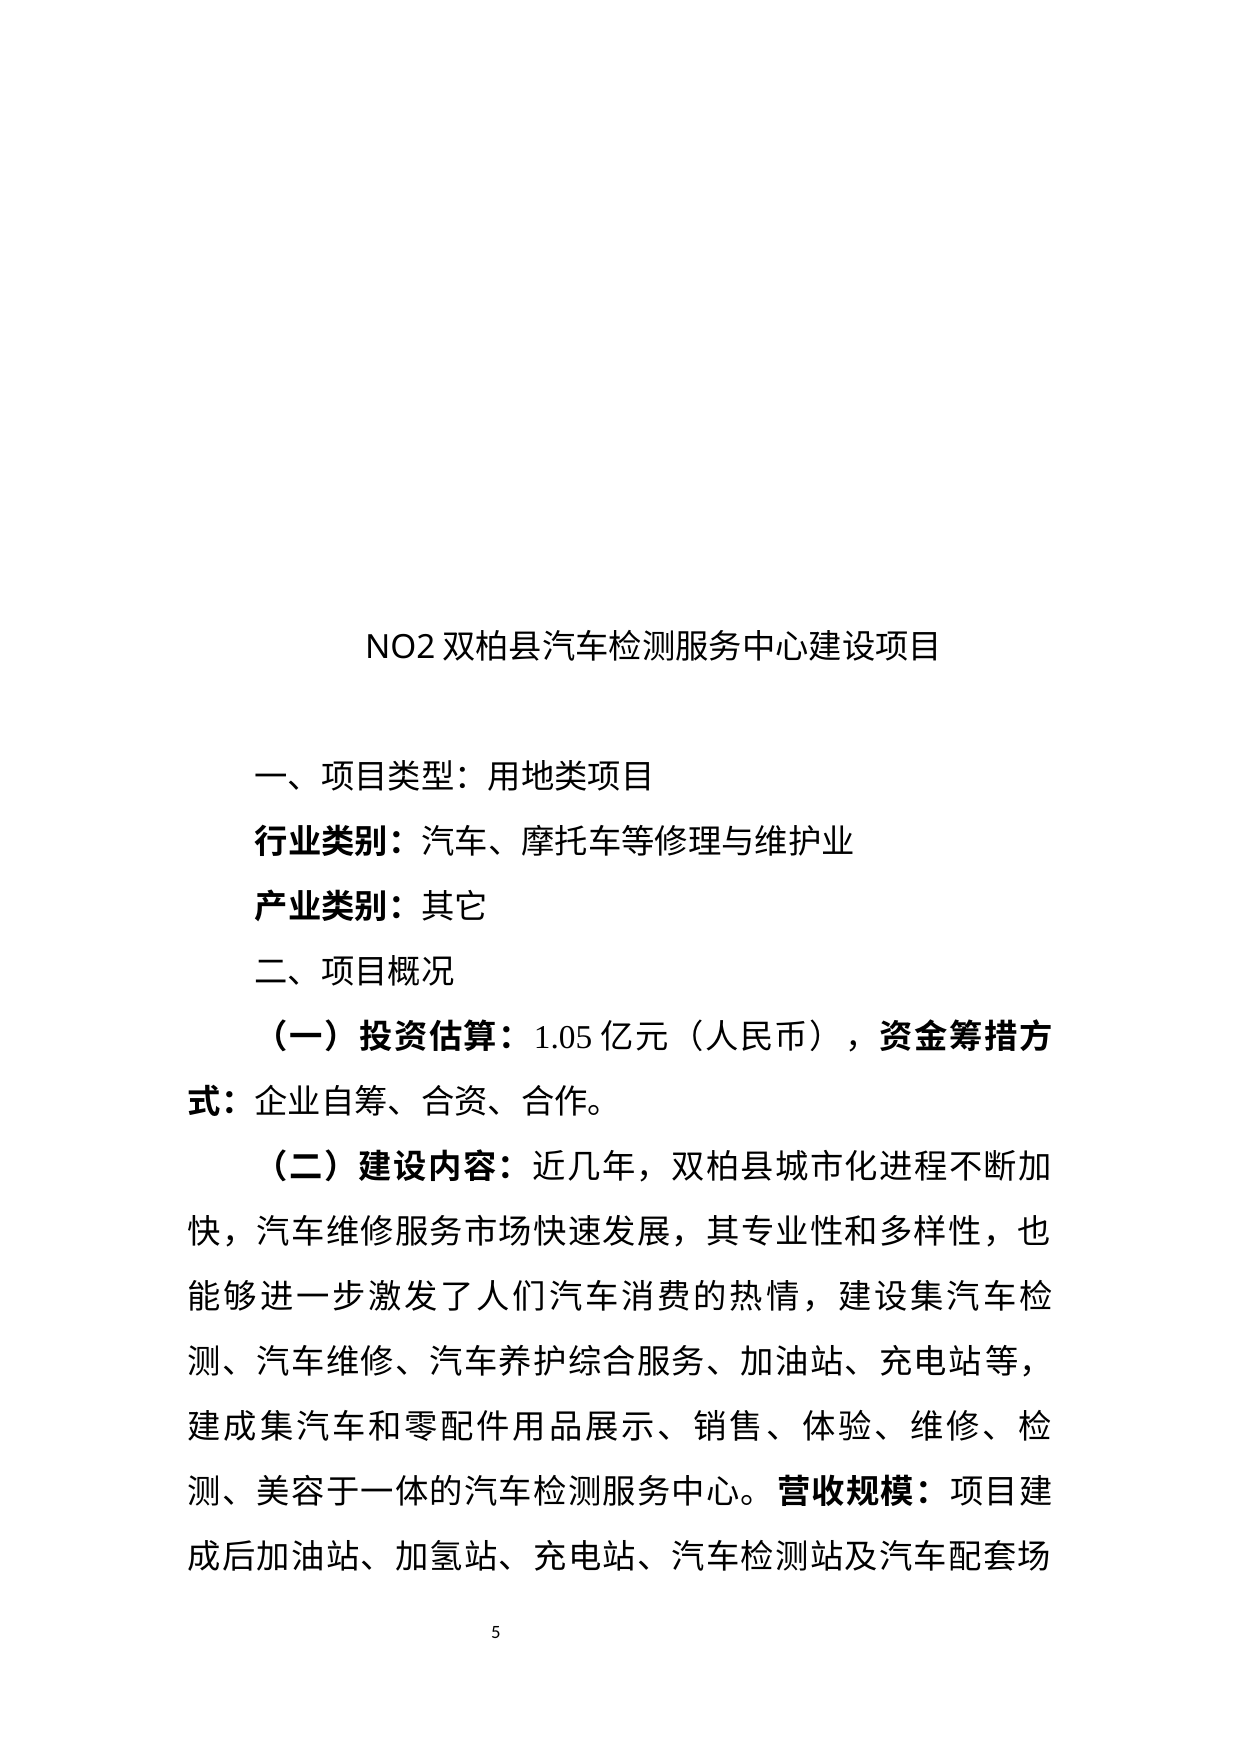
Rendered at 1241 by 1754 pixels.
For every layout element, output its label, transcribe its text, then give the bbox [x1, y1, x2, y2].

text 一、项目类型：用地类项目 [187, 741, 1053, 806]
text 产业类别：其它 [187, 871, 1053, 936]
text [187, 1131, 1053, 1586]
text 二、项目概况 [187, 936, 1053, 1001]
text （一）投资估算：1.05亿元（人民币），资金筹措方式：企业自筹、合资、合作。 [187, 1001, 1053, 1131]
text NO2双柏县汽车检测服务中心建设项目 [187, 611, 1053, 676]
text 行业类别：汽车、摩托车等修理与维护业 [187, 806, 1053, 871]
